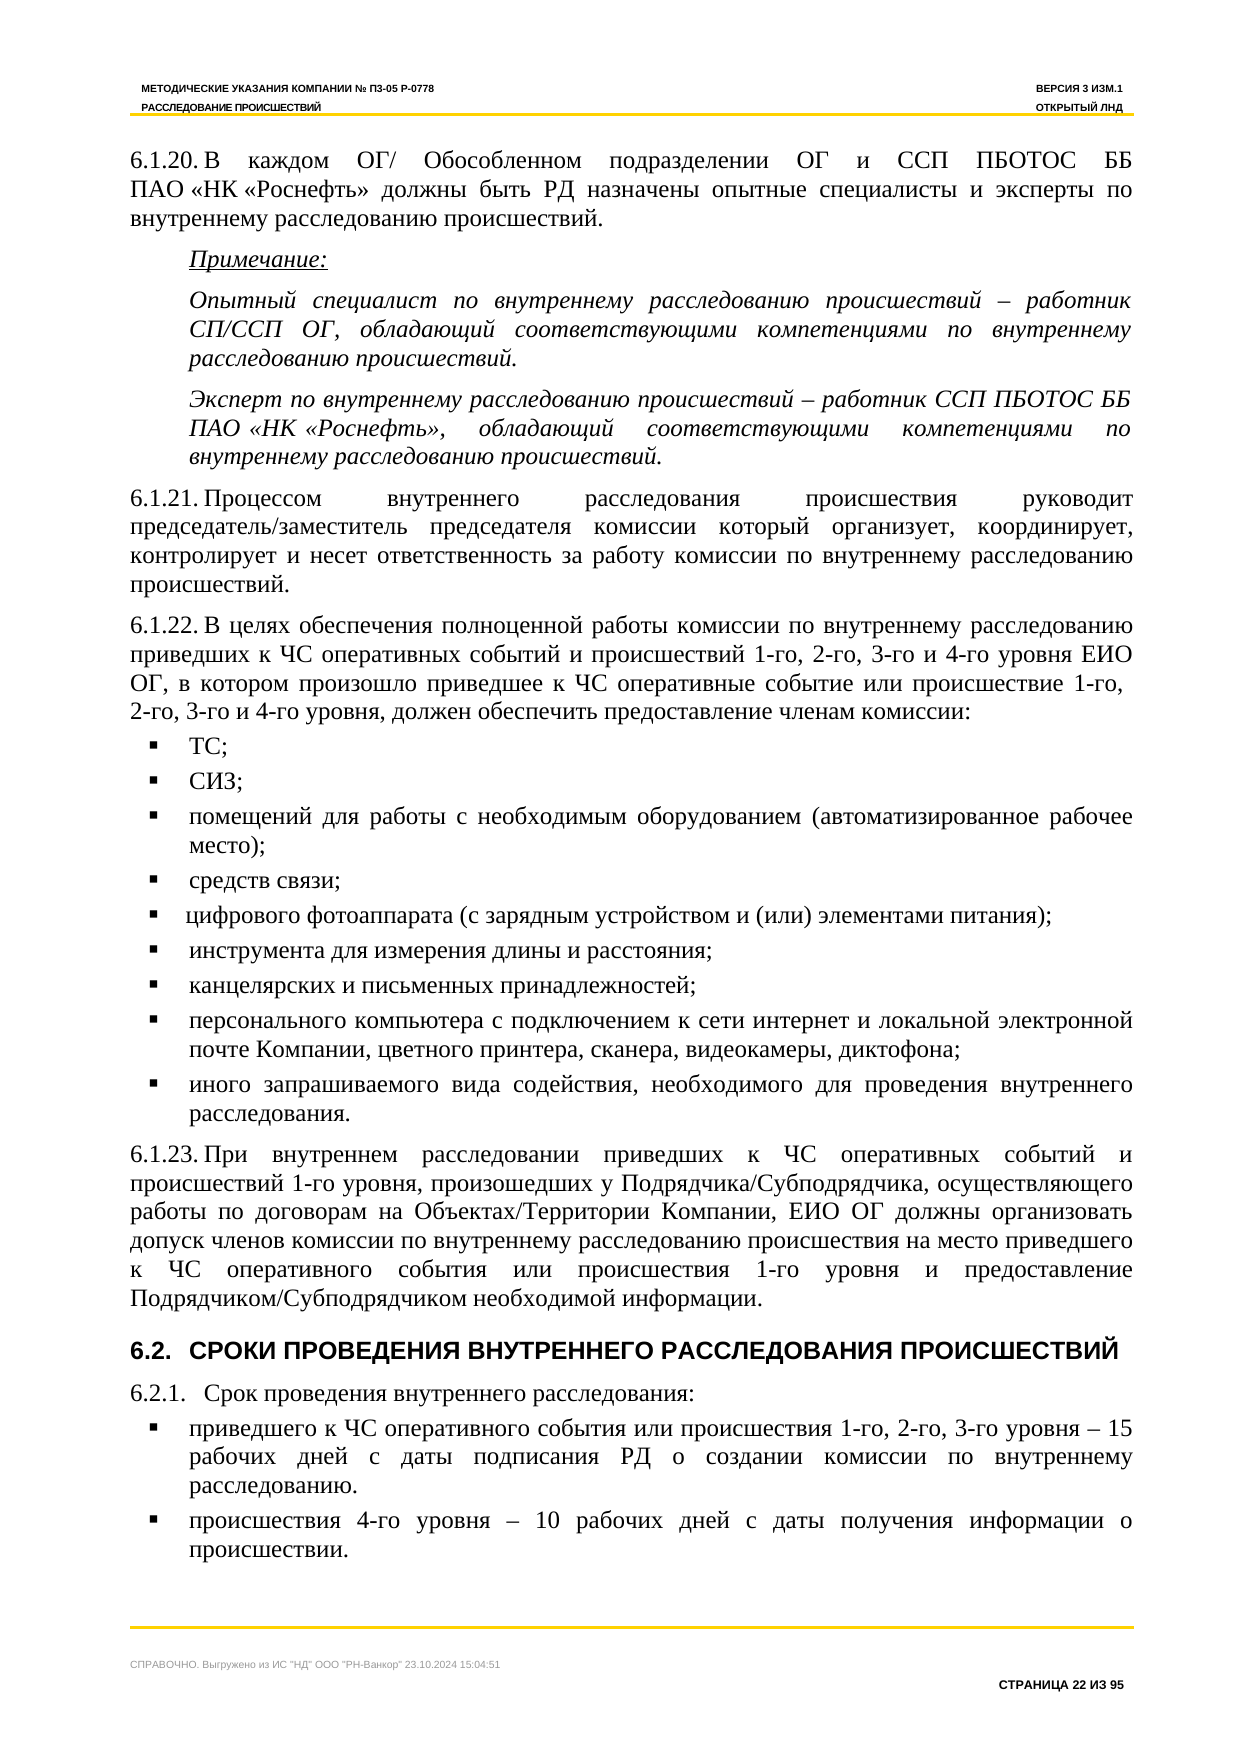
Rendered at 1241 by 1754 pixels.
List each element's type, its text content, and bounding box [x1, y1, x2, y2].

list СИЗ; [148, 766, 1134, 795]
list цифрового фотоаппарата (с зарядным устройством и (или) элементами питания); [148, 900, 1134, 929]
list Срок проведения внутреннего расследования: [130, 1378, 1134, 1406]
list Примечание: [189, 244, 1134, 273]
list В целях обеспечения полноценной работы комиссии по внутреннему расследованию приведших к ЧС оперативных событий и происшествий 1-го, 2-го, 3-го и 4-го уровня ЕИО ОГ, в котором произошло приведшее к ЧС оперативные событие или происшествие 1-го, 2-го, 3-го и 4-го уровня, должен обеспечить предоставление членам комиссии: [130, 610, 1134, 725]
list При внутреннем расследовании приведших к ЧС оперативных событий и происшествий 1-го уровня, произошедших у Подрядчика/Субподрядчика, осуществляющего работы по договорам на Объектах/Территории Компании, ЕИО ОГ должны организовать допуск членов комиссии по внутреннему расследованию происшествия на место приведшего к ЧС оперативного события или происшествия 1-го уровня и предоставление Подрядчиком/Субподрядчиком необходимой информации. [130, 1139, 1134, 1311]
list Эксперт по внутреннему расследованию происшествий – работник ССП ПБОТОС ББ ПАО «НК «Роснефть», обладающий соответствующими компетенциями по внутреннему расследованию происшествий. [189, 384, 1134, 470]
list В каждом ОГ/ Обособленном подразделении ОГ и ССП ПБОТОС ББ ПАО «НК «Роснефть» должны быть РД назначены опытные специалисты и эксперты по внутреннему расследованию происшествий. [130, 145, 1134, 231]
list помещений для работы с необходимым оборудованием (автоматизированное рабочее место); [148, 801, 1134, 859]
list ТС; [148, 731, 1134, 760]
list канцелярских и письменных принадлежностей; [148, 970, 1134, 999]
list персонального компьютера с подключением к сети интернет и локальной электронной почте Компании, цветного принтера, сканера, видеокамеры, диктофона; [148, 1005, 1134, 1063]
subtitle СРОКИ ПРОВЕДЕНИЯ ВНУТРЕННЕГО РАССЛЕДОВАНИЯ ПРОИСШЕСТВИЙ [130, 1336, 1134, 1365]
list Процессом внутреннего расследования происшествия руководит председатель/заместитель председателя комиссии который организует, координирует, контролирует и несет ответственность за работу комиссии по внутреннему расследованию происшествий. [130, 483, 1134, 598]
list происшествия 4-го уровня – 10 рабочих дней с даты получения информации о происшествии. [148, 1505, 1134, 1563]
list Опытный специалист по внутреннему расследованию происшествий – работник СП/ССП ОГ, обладающий соответствующими компетенциями по внутреннему расследованию происшествий. [189, 285, 1134, 371]
list средств связи; [148, 865, 1134, 894]
list иного запрашиваемого вида содействия, необходимого для проведения внутреннего расследования. [148, 1069, 1134, 1126]
list приведшего к ЧС оперативного события или происшествия 1-го, 2-го, 3-го уровня – 15 рабочих дней с даты подписания РД о создании комиссии по внутреннему расследованию. [148, 1413, 1134, 1499]
list инструмента для измерения длины и расстояния; [148, 935, 1134, 964]
